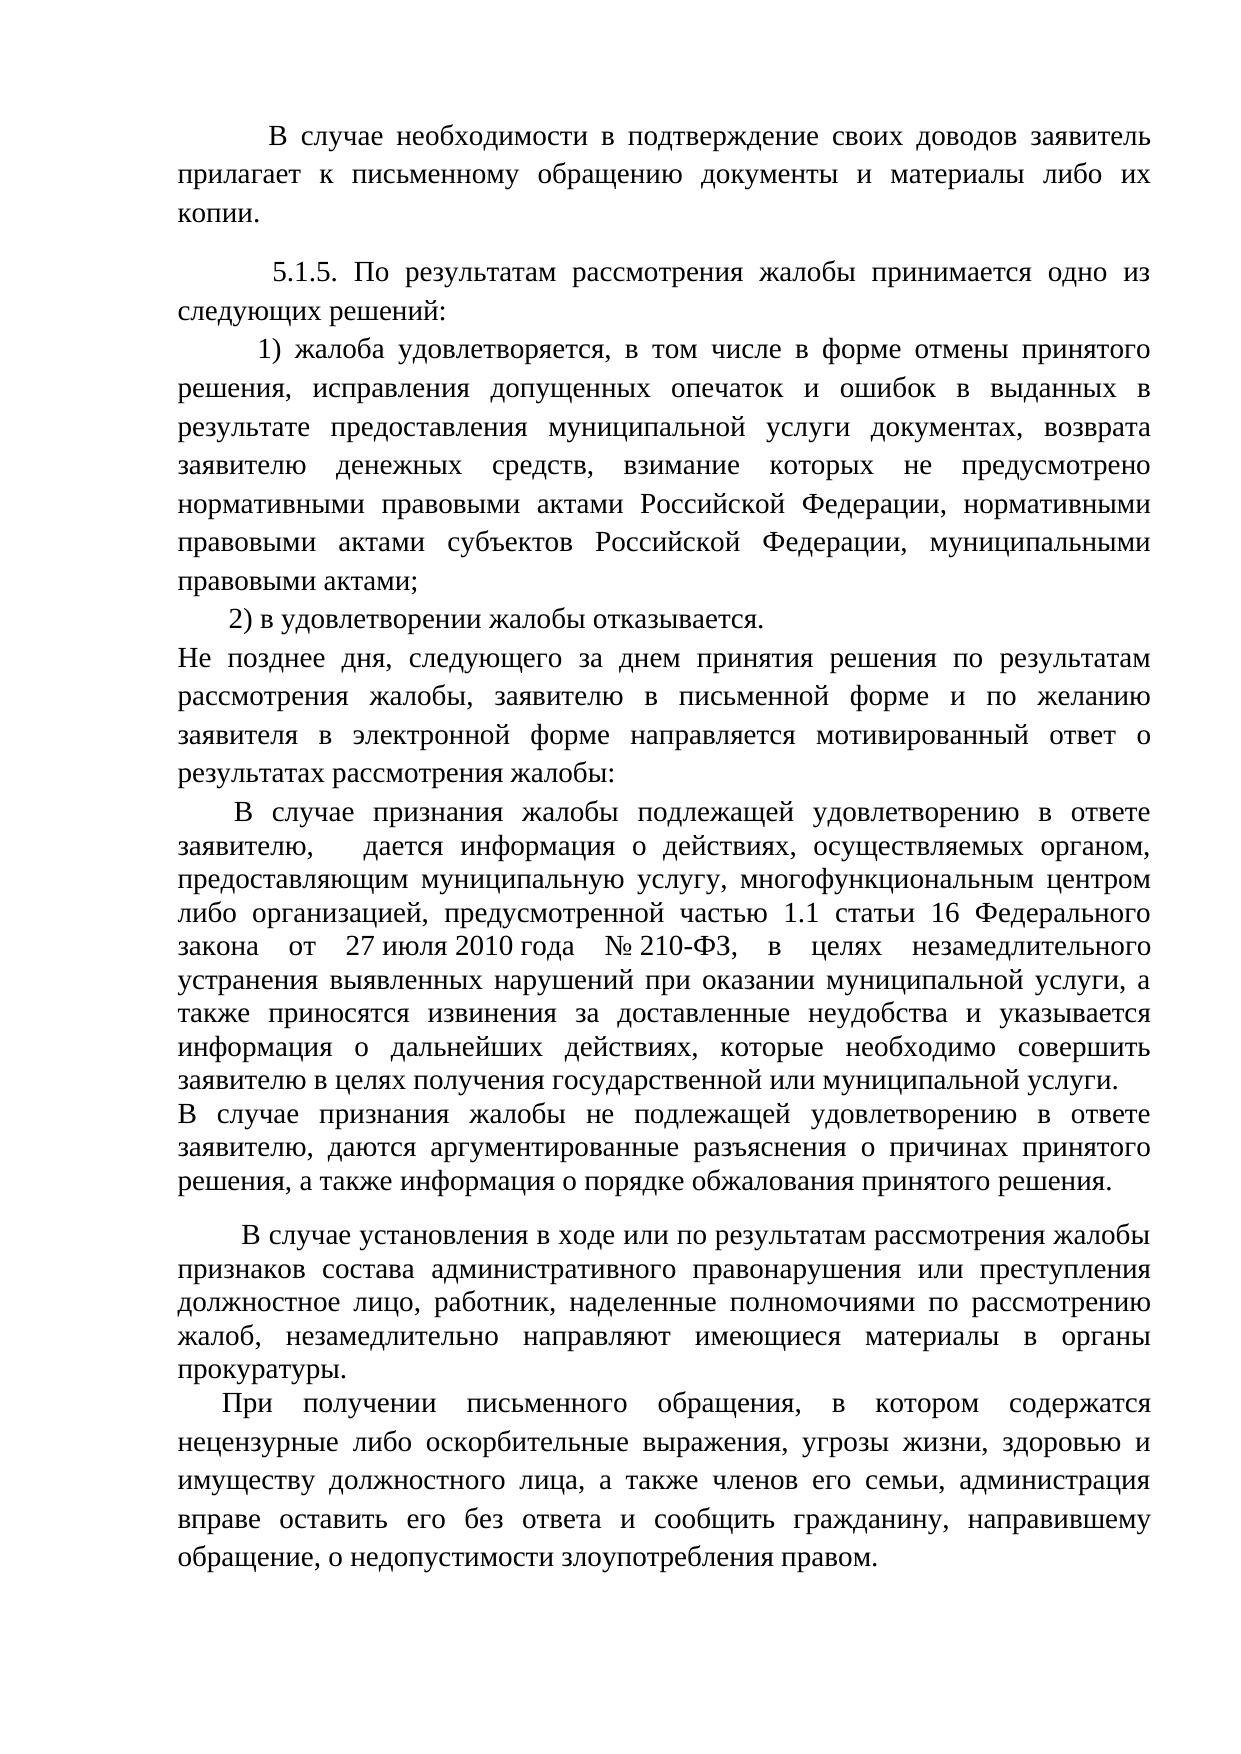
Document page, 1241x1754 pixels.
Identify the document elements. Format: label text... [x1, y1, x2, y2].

text В случае признания жалобы подлежащей удовлетворению в ответе заявителю, дается информация о действиях, осуществляемых органом, предоставляющим муниципальную услугу, многофункциональным центром либо организацией, предусмотренной частью 1.1 статьи 16 Федерального закона от 27 июля 2010 года № 210-ФЗ, в целях незамедлительного устранения выявленных нарушений при оказании муниципальной услуги, а также приносятся извинения за доставленные неудобства и указывается информация о дальнейших действиях, которые необходимо совершить заявителю в целях получения государственной или муниципальной услуги. [177, 794, 1152, 1096]
text В случае установления в ходе или по результатам рассмотрения жалобы признаков состава административного правонарушения или преступления должностное лицо, работник, наделенные полномочиями по рассмотрению жалоб, незамедлительно направляют имеющиеся материалы в органы прокуратуры. [177, 1217, 1152, 1385]
text 1) жалоба удовлетворяется, в том числе в форме отмены принятого решения, исправления допущенных опечаток и ошибок в выданных в результате предоставления муниципальной услуги документах, возврата заявителю денежных средств, взимание которых не предусмотрено нормативными правовыми актами Российской Федерации, нормативными правовыми актами субъектов Российской Федерации, муниципальными правовыми актами; [177, 332, 1152, 596]
text 5.1.5. По результатам рассмотрения жалобы принимается одно из следующих решений: [177, 254, 1152, 327]
text В случае признания жалобы не подлежащей удовлетворению в ответе заявителю, даются аргументированные разъяснения о причинах принятого решения, а также информация о порядке обжалования принятого решения. [177, 1096, 1152, 1197]
text Не позднее дня, следующего за днем принятия решения по результатам рассмотрения жалобы, заявителю в письменной форме и по желанию заявителя в электронной форме направляется мотивированный ответ о результатах рассмотрения жалобы: [177, 640, 1152, 789]
text В случае необходимости в подтверждение своих доводов заявитель прилагает к письменному обращению документы и материалы либо их копии. [177, 118, 1152, 229]
text При получении письменного обращения, в котором содержатся нецензурные либо оскорбительные выражения, угрозы жизни, здоровью и имуществу должностного лица, а также членов его семьи, администрация вправе оставить его без ответа и сообщить гражданину, направившему обращение, о недопустимости злоупотребления правом. [177, 1385, 1152, 1573]
text 2) в удовлетворении жалобы отказывается. [177, 601, 1152, 635]
